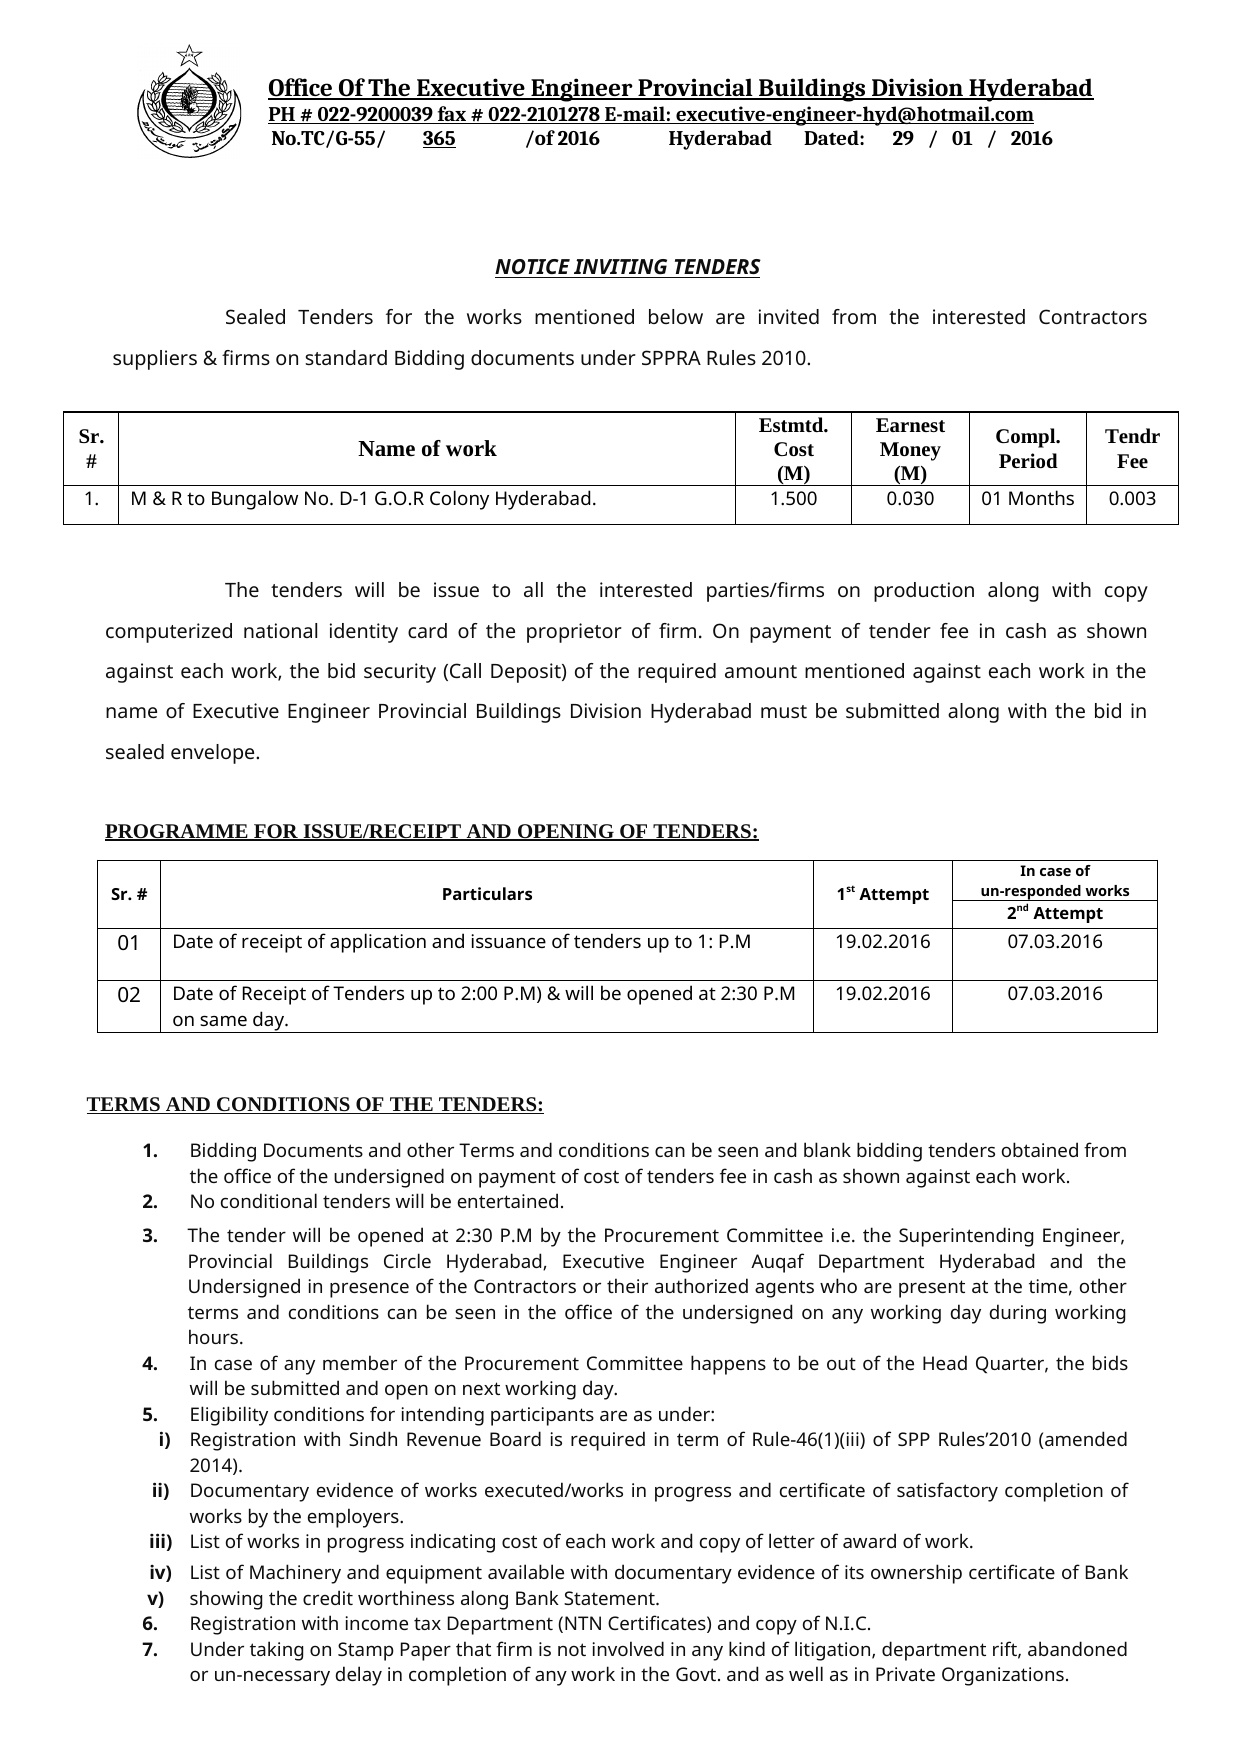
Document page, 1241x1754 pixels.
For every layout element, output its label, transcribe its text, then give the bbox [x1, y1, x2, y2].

table_cell Date of Receipt of Tenders up to 2:00 P.M) & will be opened at 2:30 P.M on same day. [161, 981, 813, 1032]
table_cell Documentary evidence of works executed/works in progress and certificate of satisfactory completion of works by the employers. [178, 1478, 1139, 1529]
table_cell No conditional tenders will be entertained. [178, 1189, 1139, 1222]
text PH # 022-9200039 fax # 022-2101278 E-mail: executive-engineer-hyd@hotmail.com [268, 102, 1180, 126]
table_cell The tender will be opened at 2:30 P.M by the Procurement Committee i.e. the Superintending Engineer, Provincial Buildings Circle Hyderabad, Executive Engineer Auqaf Department Hyderabad and the Undersigned in presence of the Contractors or their authorized agents who are present at the time, other terms and conditions can be seen in the office of the undersigned on any working day during working hours. [178, 1223, 1139, 1350]
text Sealed Tenders for the works mentioned below are invited from the interested Contractors suppliers & firms on standard Bidding documents under SPPRA Rules 2010. [112, 304, 1149, 371]
table_header Sr. # [64, 413, 118, 485]
table_cell Registration with Sindh Revenue Board is required in term of Rule-46(1)(iii) of SPP Rules’2010 (amended 2014). [178, 1427, 1139, 1478]
table_cell Registration with income tax Department (NTN Certificates) and copy of N.I.C. [178, 1611, 1139, 1636]
table_cell ii) [122, 1478, 178, 1529]
table_cell 5. [122, 1401, 178, 1427]
text Office Of The Executive Engineer Provincial Buildings Division Hyderabad [242, 74, 1171, 102]
table_header 1st Attempt [814, 861, 952, 927]
table_header Earnest Money (M) [852, 413, 969, 485]
table_cell 7. [122, 1636, 178, 1738]
table_header Estmtd. Cost (M) [736, 413, 851, 485]
table_cell 19.02.2016 [814, 929, 952, 979]
table_header Tendr Fee [1087, 413, 1178, 485]
table_cell M & R to Bungalow No. D-1 G.O.R Colony Hyderabad. [119, 486, 735, 524]
table_cell 1. [64, 486, 118, 524]
table_cell 01 [98, 929, 160, 979]
table_cell 3. [122, 1223, 178, 1350]
table_header 1. [122, 1138, 178, 1188]
picture [136, 43, 242, 159]
table_header Particulars [161, 861, 813, 927]
table_cell 19.02.2016 [814, 981, 952, 1032]
table_cell i) [122, 1427, 178, 1478]
table_cell Eligibility conditions for intending participants are as under: [178, 1401, 1139, 1427]
table_cell 0.003 [1087, 486, 1178, 524]
table_cell List of Machinery and equipment available with documentary evidence of its ownership certificate of Bank showing the credit worthiness along Bank Statement. [178, 1560, 1139, 1611]
table_cell 2. [122, 1189, 178, 1222]
table_cell iii) [122, 1529, 178, 1560]
table_cell 1.500 [736, 486, 851, 524]
table_cell iv) v) [122, 1560, 178, 1611]
table_cell 02 [98, 981, 160, 1032]
text TERMS AND CONDITIONS OF THE TENDERS: [75, 1092, 1180, 1116]
table_cell List of works in progress indicating cost of each work and copy of letter of award of work. [178, 1529, 1139, 1560]
table_cell 0.030 [852, 486, 969, 524]
table_cell 4. [122, 1350, 178, 1401]
text No.TC/G-55/ 365 /of 2016 Hyderabad Dated: 29 / 01 / 2016 [242, 126, 1180, 150]
text PROGRAMME FOR ISSUE/RECEIPT AND OPENING OF TENDERS: [75, 819, 1180, 843]
table_cell 07.03.2016 [953, 981, 1157, 1032]
table_header Compl. Period [970, 413, 1086, 485]
table_cell In case of any member of the Procurement Committee happens to be out of the Head Quarter, the bids will be submitted and open on next working day. [178, 1350, 1139, 1401]
table_header Name of work [119, 413, 735, 485]
table_cell Date of receipt of application and issuance of tenders up to 1: P.M [161, 929, 813, 979]
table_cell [178, 1636, 1139, 1738]
table_cell 01 Months [970, 486, 1086, 524]
table_header Bidding Documents and other Terms and conditions can be seen and blank bidding tenders obtained from the office of the undersigned on payment of cost of tenders fee in cash as shown against each work. [178, 1138, 1139, 1188]
table_header Sr. # [98, 861, 160, 927]
text The tenders will be issue to all the interested parties/firms on production along with copy computerized national identity card of the proprietor of firm. On payment of tender fee in cash as shown against each work, the bid security (Call Deposit) of the required amount mentioned against each work in the name of Executive Engineer Provincial Buildings Division Hyderabad must be submitted along with the bid in sealed envelope. [105, 577, 1149, 765]
table_header In case of un-responded works [953, 861, 1157, 900]
table_cell 07.03.2016 [953, 929, 1157, 979]
table_cell 6. [122, 1611, 178, 1636]
table_cell 2nd Attempt [953, 901, 1157, 927]
text NOTICE INVITING TENDERS [75, 252, 1180, 281]
